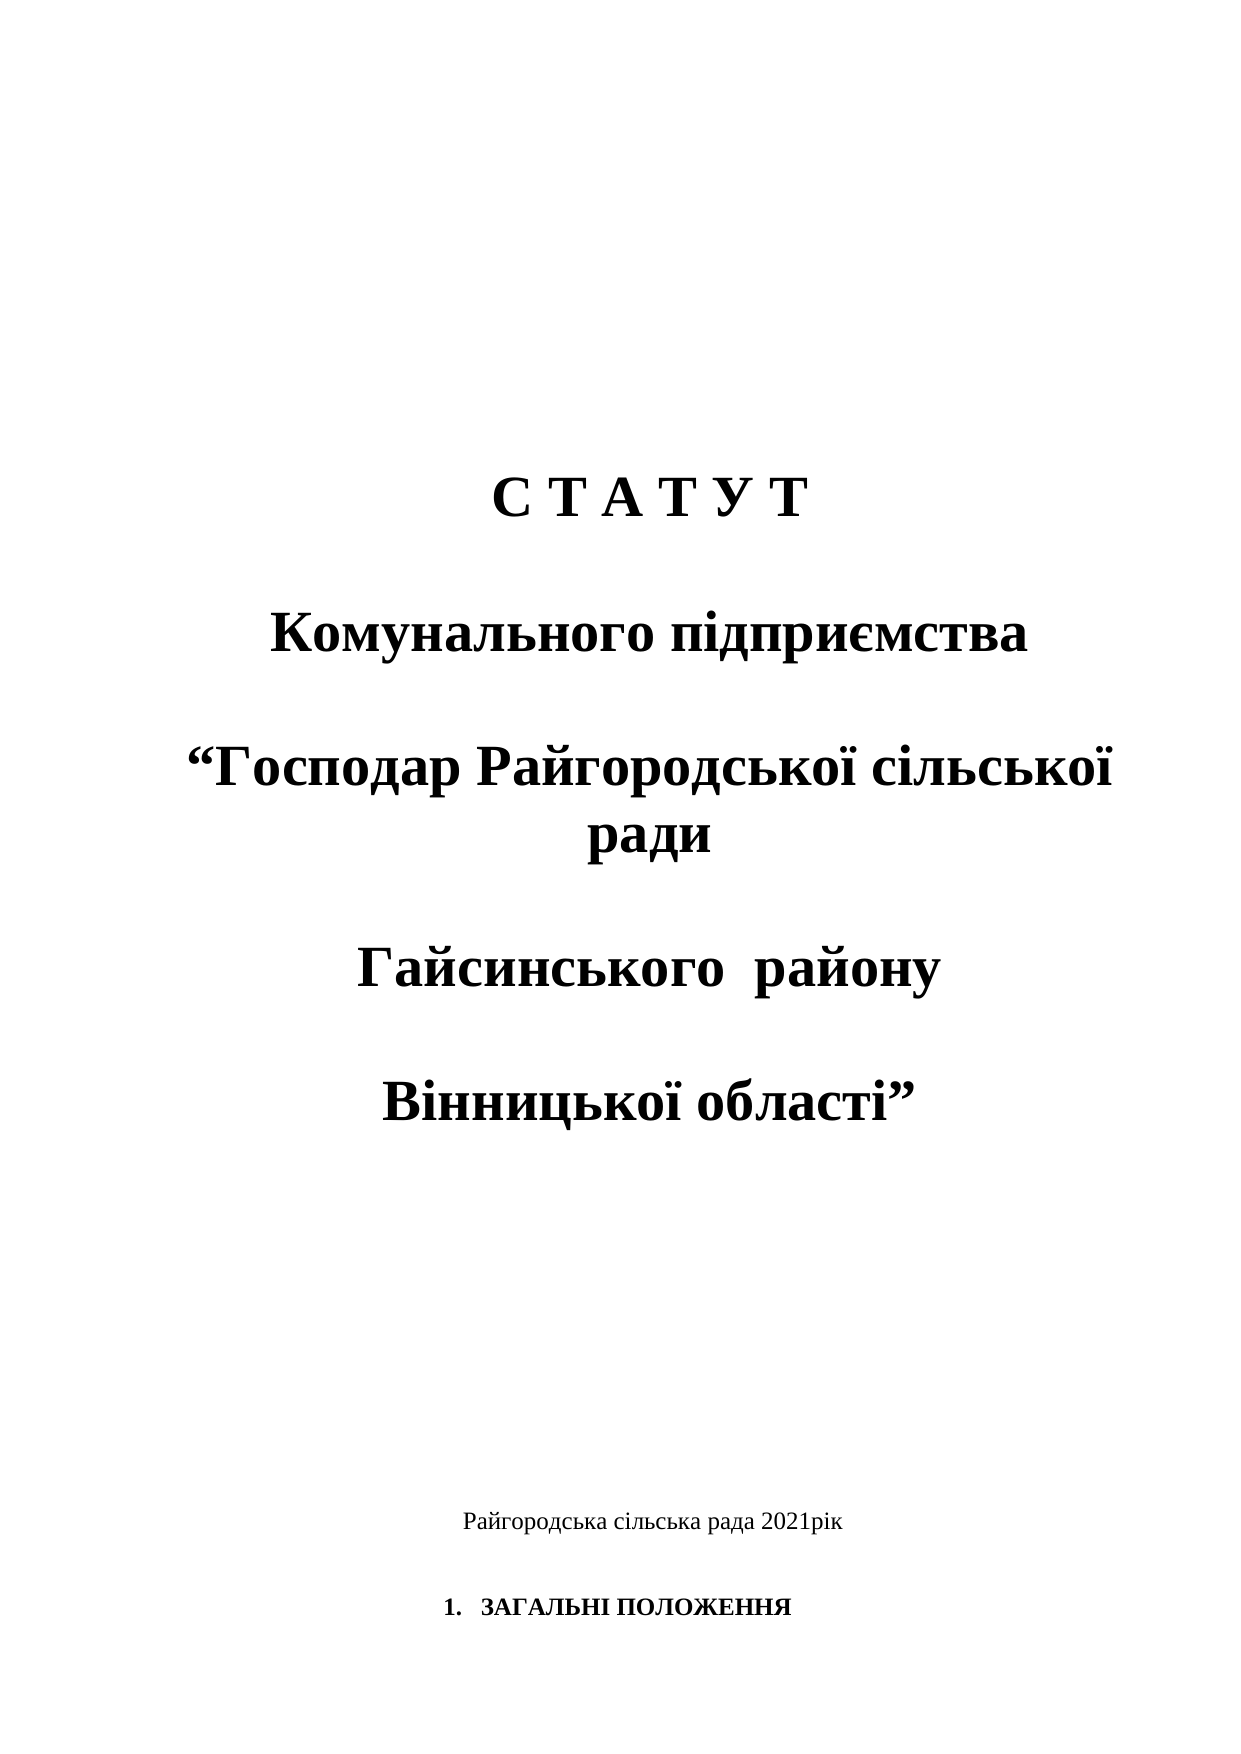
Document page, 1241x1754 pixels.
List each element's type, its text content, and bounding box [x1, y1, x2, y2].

text Комунального підприємства [148, 596, 1152, 663]
text Вінницької області” [148, 1066, 1152, 1133]
text С Т А Т У Т [148, 462, 1152, 529]
text “Господар Райгородської сільської ради [148, 731, 1152, 865]
text Гайсинського району [148, 932, 1152, 999]
list ЗАГАЛЬНІ ПОЛОЖЕННЯ [443, 1592, 1152, 1621]
text Райгородська сільська рада 2021рік [148, 1506, 1152, 1535]
